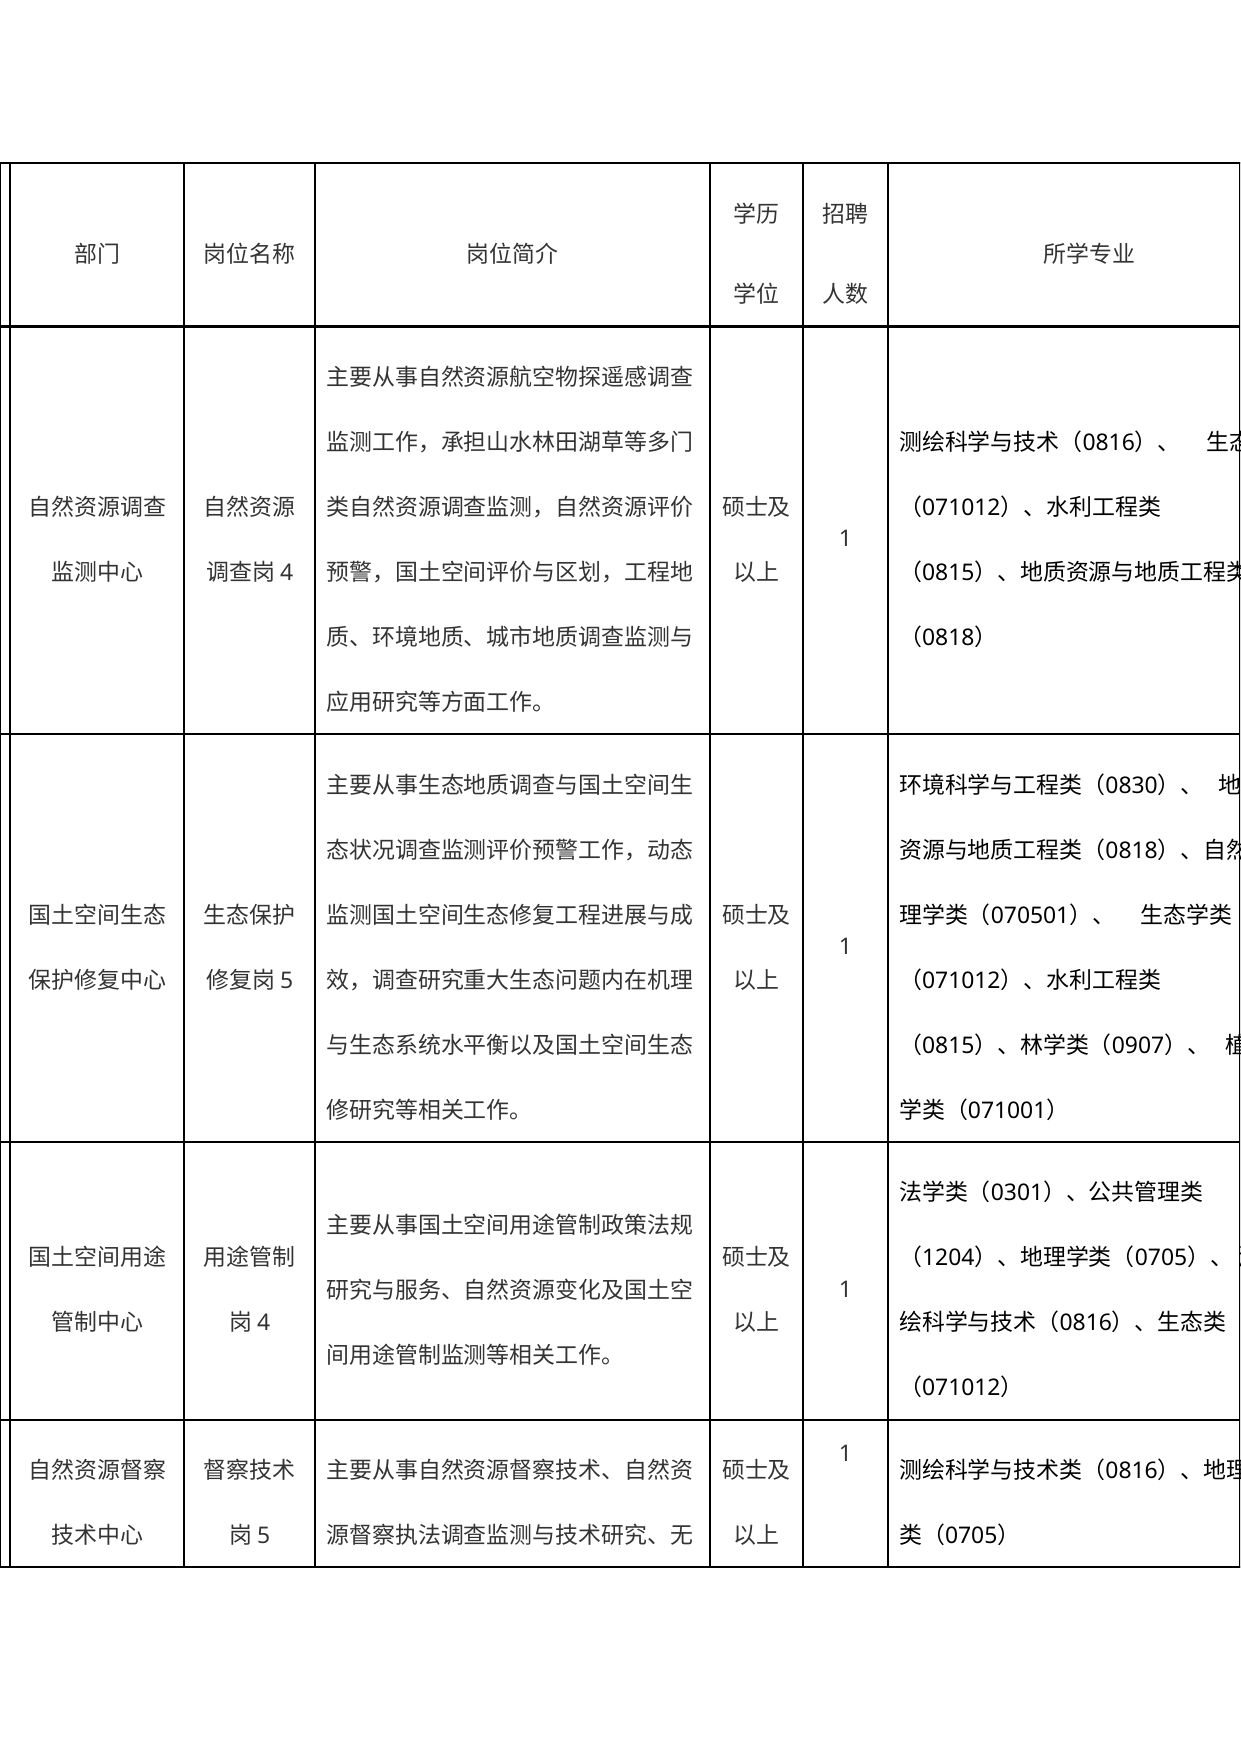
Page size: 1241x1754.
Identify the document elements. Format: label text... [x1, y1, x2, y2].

table_cell 1 [804, 735, 887, 1141]
table_cell 法学类（0301）、公共管理类 （1204）、地理学类（0705）、 测绘科学与技术（0816）、生态类（071012） [889, 1143, 1239, 1418]
table_header 部门 [11, 164, 183, 325]
table_cell 硕士及以上 [711, 1143, 802, 1418]
table_cell 环境科学与工程类（0830）、 地质资源与地质工程类（0818）、自然地理学类（070501）、 生态学类（071012）、水利工程类 （0815）、林学类（0907）、 植物学类（071001） [889, 735, 1239, 1141]
table_cell 生态保护修复岗5 [185, 735, 314, 1141]
table_cell 自然资源调查监测中心 [11, 328, 183, 733]
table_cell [889, 1421, 1239, 1566]
table_header 岗位简介 [316, 164, 709, 325]
table_cell 1 [804, 1143, 887, 1418]
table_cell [316, 1421, 709, 1566]
table_cell 主要从事国土空间用途管制政策法规研究与服务、自然资源变化及国土空间用途管制监测等相关工作。 [316, 1143, 709, 1418]
table_cell 用途管制岗4 [185, 1143, 314, 1418]
table_cell 硕士及以上 [711, 328, 802, 733]
table_cell 1 [804, 328, 887, 733]
table_header 所学专业 [889, 164, 1239, 325]
table_cell 国土空间用途管制中心 [11, 1143, 183, 1418]
table_header 招聘 人数 [804, 164, 887, 325]
table_cell 主要从事自然资源航空物探遥感调查监测工作，承担山水林田湖草等多门类自然资源调查监测，自然资源评价预警，国土空间评价与区划，工程地质、环境地质、城市地质调查监测与应用研究等方面工作。 [316, 328, 709, 733]
table_cell 主要从事生态地质调查与国土空间生态状况调查监测评价预警工作，动态监测国土空间生态修复工程进展与成效，调查研究重大生态问题内在机理与生态系统水平衡以及国土空间生态修研究等相关工作。 [316, 735, 709, 1141]
table_cell 1 [804, 1421, 887, 1566]
table_cell 测绘科学与技术（0816）、 生态类（071012）、水利工程类（0815）、地质资源与地质工程类（0818） [889, 328, 1239, 733]
table_header 学历 学位 [711, 164, 802, 325]
table_header 岗位名称 [185, 164, 314, 325]
table_cell 自然资源督察技术中心 [11, 1421, 183, 1566]
table_cell 国土空间生态保护修复中心 [11, 735, 183, 1141]
table_cell 硕士及以上 [711, 1421, 802, 1566]
table_cell 自然资源调查岗4 [185, 328, 314, 733]
table_cell 督察技术岗5 [185, 1421, 314, 1566]
table_cell 硕士及以上 [711, 735, 802, 1141]
